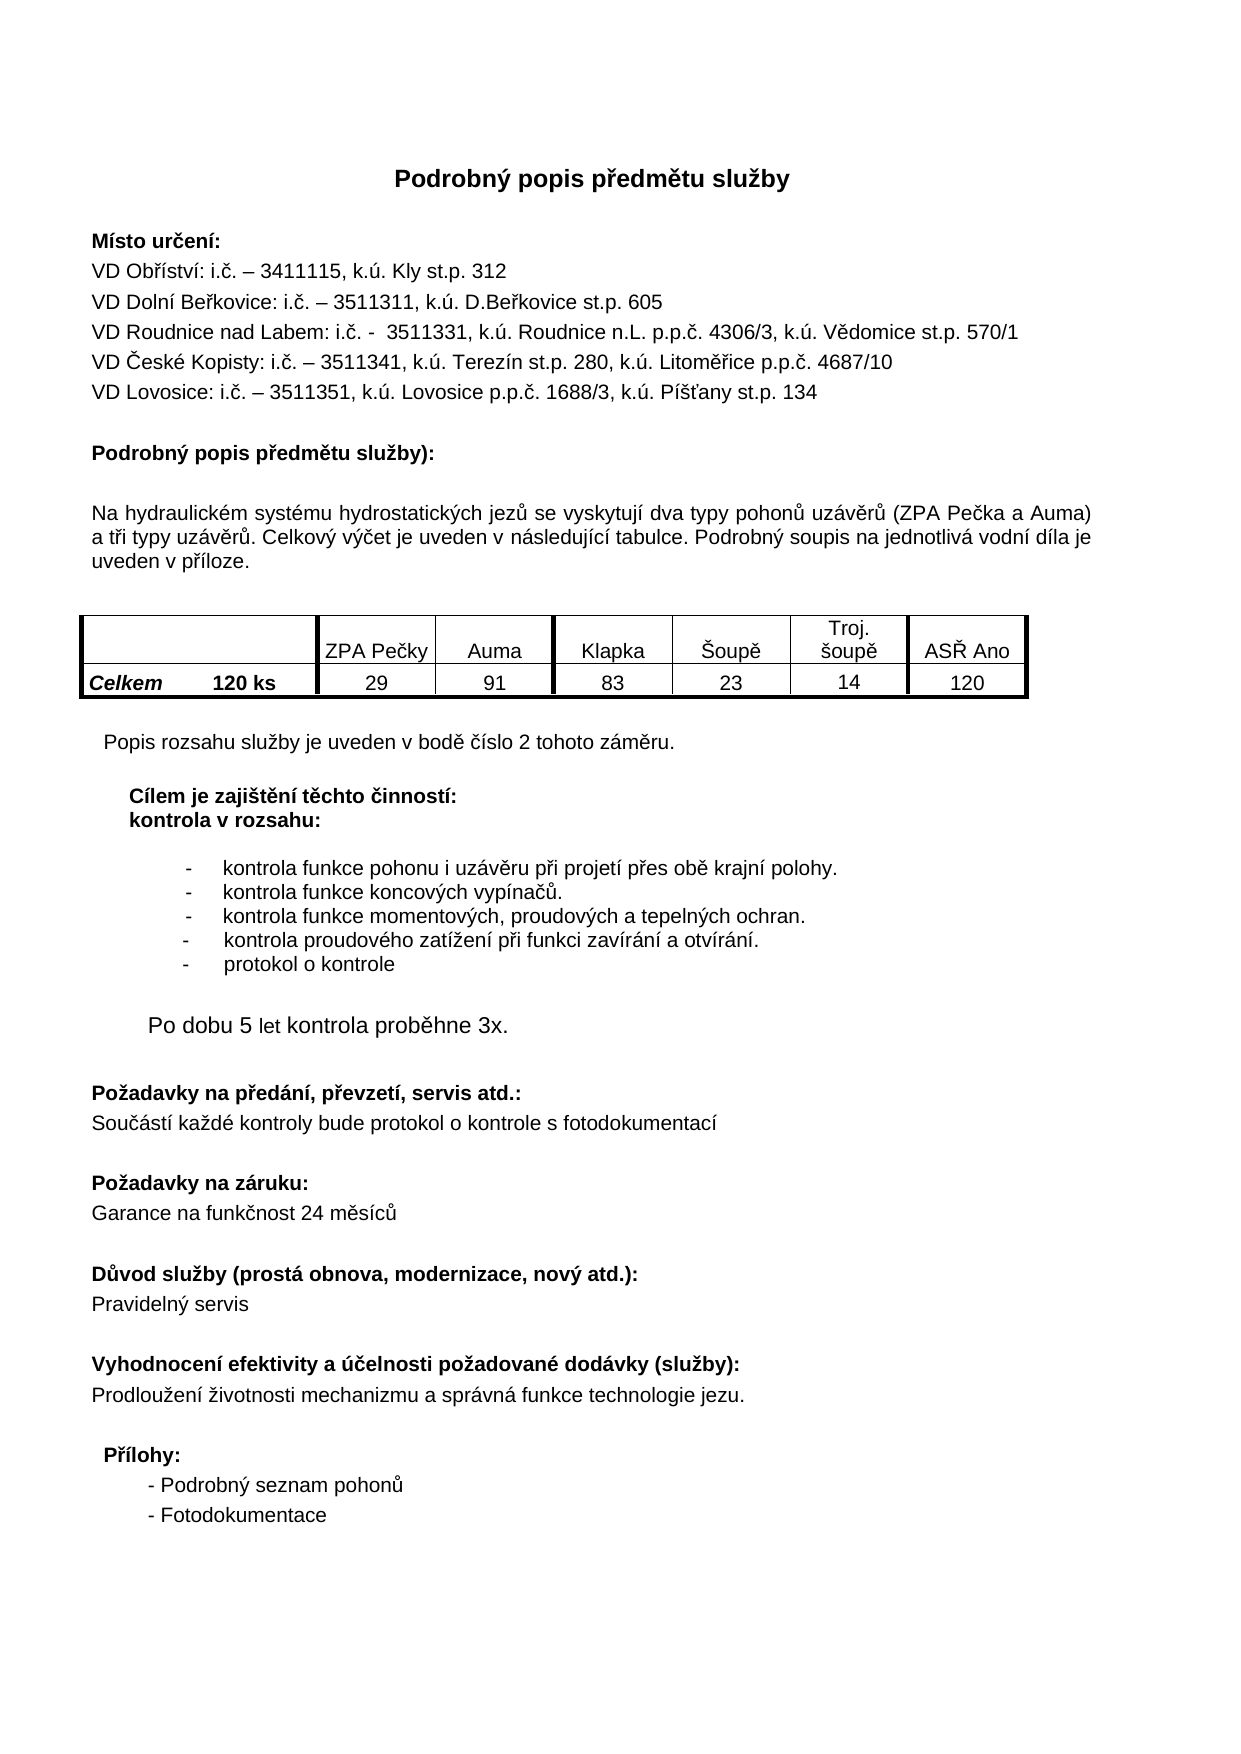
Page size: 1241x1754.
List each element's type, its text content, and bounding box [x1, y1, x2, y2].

list kontrola funkce pohonu i uzávěru při projetí přes obě krajní polohy. [185, 856, 1093, 880]
table_header Šoupě [673, 616, 790, 663]
table_header Auma [436, 616, 551, 663]
text Podrobný popis předmětu služby [91, 164, 1093, 193]
text kontrola v rozsahu: [129, 808, 1093, 832]
text Garance na funkčnost 24 měsíců [91, 1201, 1093, 1225]
text VD Obříství: i.č. – 3411115, k.ú. Kly st.p. 312 [91, 259, 1093, 283]
table_header Troj. šoupě [791, 616, 906, 663]
table_header Klapka [556, 616, 672, 663]
text Místo určení: [91, 229, 1093, 253]
table_cell 91 [436, 664, 551, 694]
table_cell 120 [910, 664, 1024, 694]
text - protokol o kontrole [148, 952, 1093, 976]
list kontrola funkce koncových vypínačů. [185, 880, 1093, 904]
list kontrola funkce momentových, proudových a tepelných ochran. [185, 904, 1093, 928]
text Důvod služby (prostá obnova, modernizace, nový atd.): [91, 1262, 1093, 1286]
table_cell 29 [320, 664, 435, 694]
text VD České Kopisty: i.č. – 3511341, k.ú. Terezín st.p. 280, k.ú. Litoměřice p.p.č. 4687/10 [91, 350, 1093, 374]
text - kontrola proudového zatížení při funkci zavírání a otvírání. [148, 928, 1093, 952]
table_header ASŘ Ano [910, 616, 1024, 663]
table_header [199, 616, 315, 663]
table_cell 83 [556, 664, 672, 694]
text Pravidelný servis [91, 1292, 1093, 1316]
text Požadavky na záruku: [91, 1171, 1093, 1195]
text Přílohy: [103, 1443, 1093, 1467]
text Vyhodnocení efektivity a účelnosti požadované dodávky (služby): [91, 1352, 1093, 1376]
text VD Roudnice nad Labem: i.č. - 3511331, k.ú. Roudnice n.L. p.p.č. 4306/3, k.ú. Vědomice st.p. 570/1 [91, 320, 1093, 344]
text Podrobný popis předmětu služby): [91, 441, 1093, 464]
text Na hydraulickém systému hydrostatických jezů se vyskytují dva typy pohonů uzávěrů (ZPA Pečka a Auma) a tři typy uzávěrů. Celkový výčet je uveden v následující tabulce. Podrobný soupis na jednotlivá vodní díla je uveden v příloze. [91, 501, 1093, 573]
text Prodloužení životnosti mechanizmu a správná funkce technologie jezu. [91, 1382, 1093, 1406]
table_cell 120 ks [199, 664, 315, 694]
text VD Dolní Beřkovice: i.č. – 3511311, k.ú. D.Beřkovice st.p. 605 [91, 289, 1093, 313]
table_cell 14 [791, 664, 906, 694]
text Po dobu 5 let kontrola proběhne 3x. [148, 1012, 1093, 1039]
text VD Lovosice: i.č. – 3511351, k.ú. Lovosice p.p.č. 1688/3, k.ú. Píšťany st.p. 134 [91, 380, 1093, 404]
text Požadavky na předání, převzetí, servis atd.: [91, 1080, 1093, 1104]
text - Fotodokumentace [148, 1503, 1093, 1527]
text - Podrobný seznam pohonů [148, 1473, 1093, 1497]
table_cell Celkem [84, 664, 199, 694]
text Součástí každé kontroly bude protokol o kontrole s fotodokumentací [91, 1111, 1093, 1134]
table_header [84, 616, 199, 663]
table_header ZPA Pečky [320, 616, 435, 663]
text Cílem je zajištění těchto činností: [129, 784, 1093, 808]
table_cell 23 [673, 664, 790, 694]
text Popis rozsahu služby je uveden v bodě číslo 2 tohoto záměru. [103, 730, 1093, 754]
